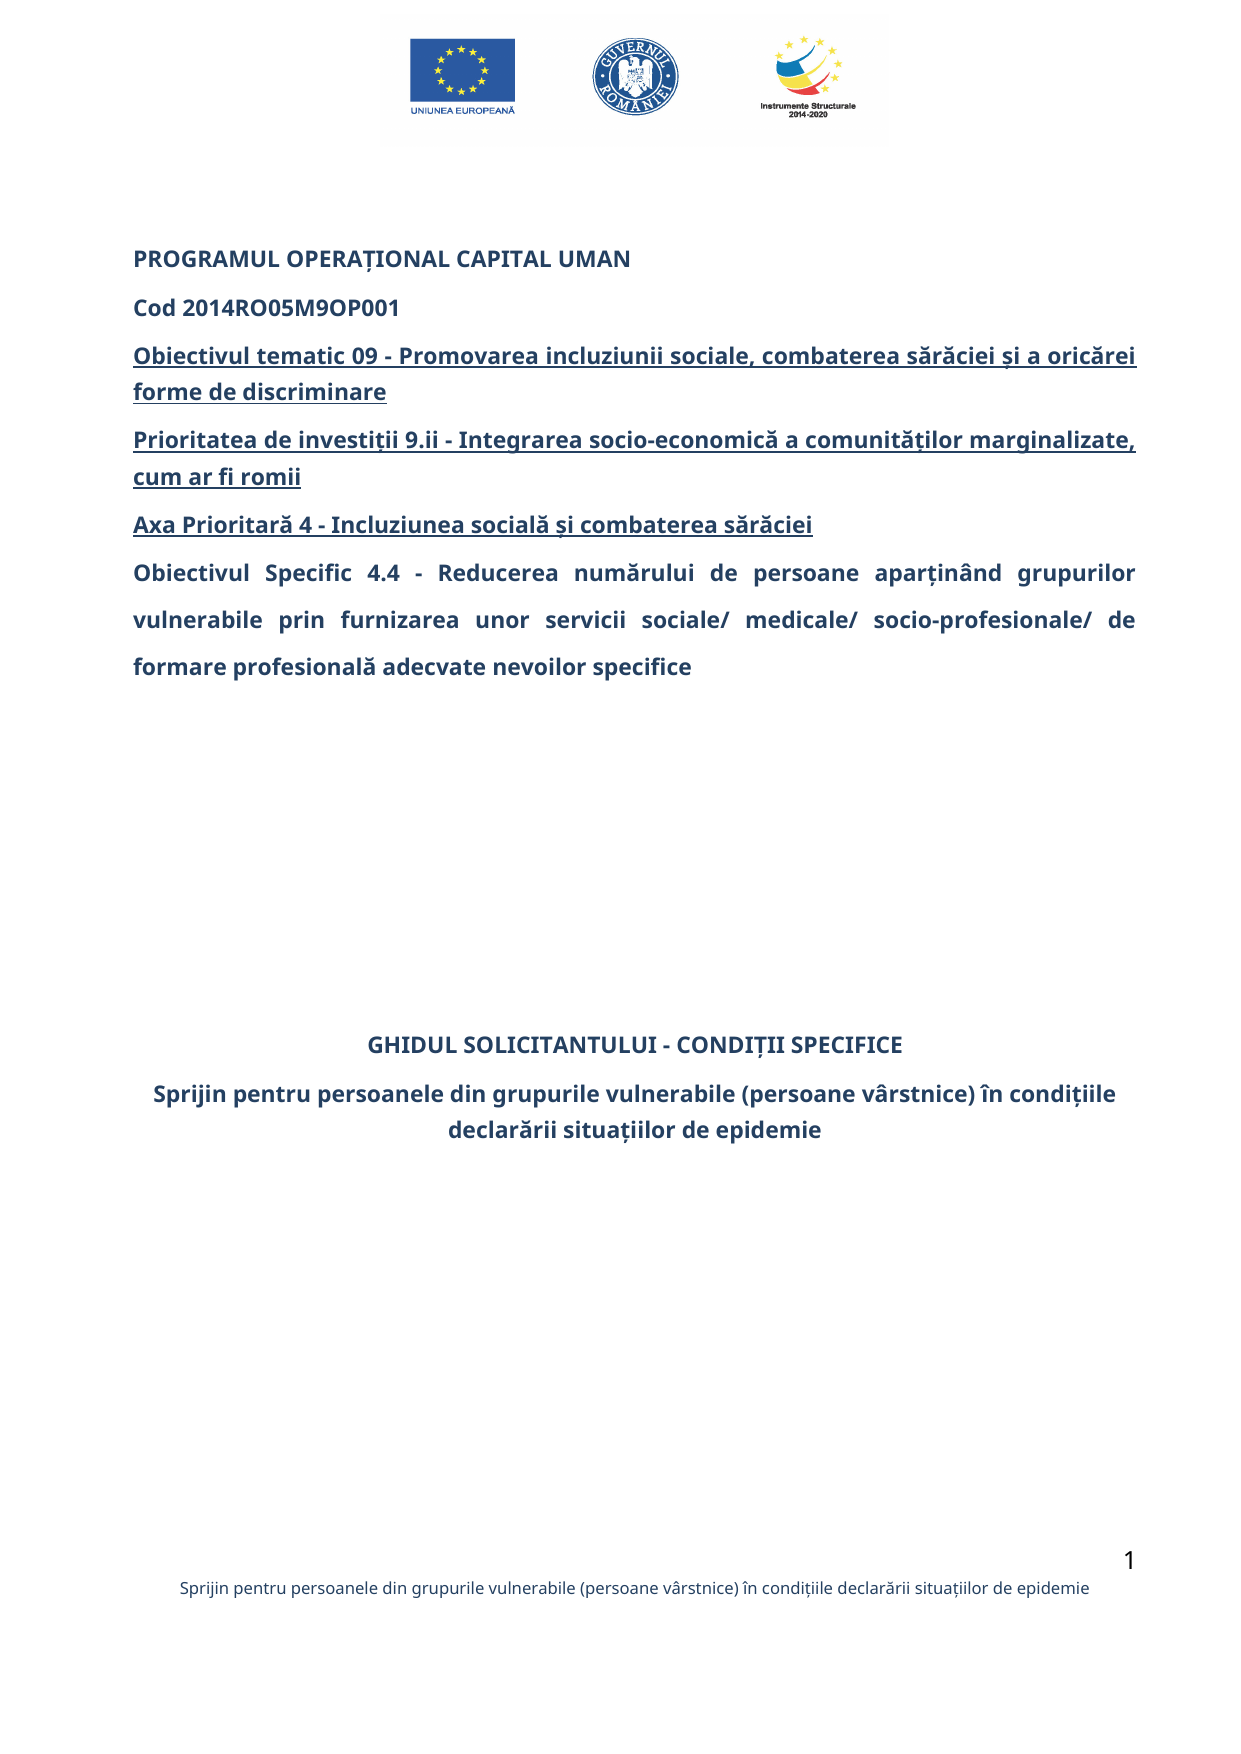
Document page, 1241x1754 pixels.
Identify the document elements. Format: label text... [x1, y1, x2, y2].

text Obiectivul Specific 4.4 - Reducerea numărului de persoane aparținând grupurilor vulnerabile prin furnizarea unor servicii sociale/ medicale/ socio-profesionale/ de formare profesională adecvate nevoilor specifice [133, 557, 1137, 682]
text Cod 2014RO05M9OP001 [133, 292, 1137, 323]
text Obiectivul tematic 09 - Promovarea incluziunii sociale, combaterea sărăciei și a oricărei forme de discriminare [133, 368, 1137, 407]
picture [380, 14, 890, 147]
text Axa Prioritară 4 - Incluziunea socială și combaterea sărăciei [133, 509, 1137, 540]
text Sprijin pentru persoanele din grupurile vulnerabile (persoane vârstnice) în condițiile declarării situațiilor de epidemie [133, 1078, 1137, 1145]
text GHIDUL SOLICITANTULUI - CONDIȚII SPECIFICE [133, 1029, 1137, 1060]
text Obiectivul tematic 09 - Promovarea incluziunii sociale, combaterea sărăciei și a oricărei forme de discriminare [133, 340, 1137, 366]
text Prioritatea de investiții 9.ii - Integrarea socio-economică a comunităților marginalizate, cum ar fi romii [133, 424, 1137, 492]
text PROGRAMUL OPERAŢIONAL CAPITAL UMAN [133, 243, 1137, 274]
